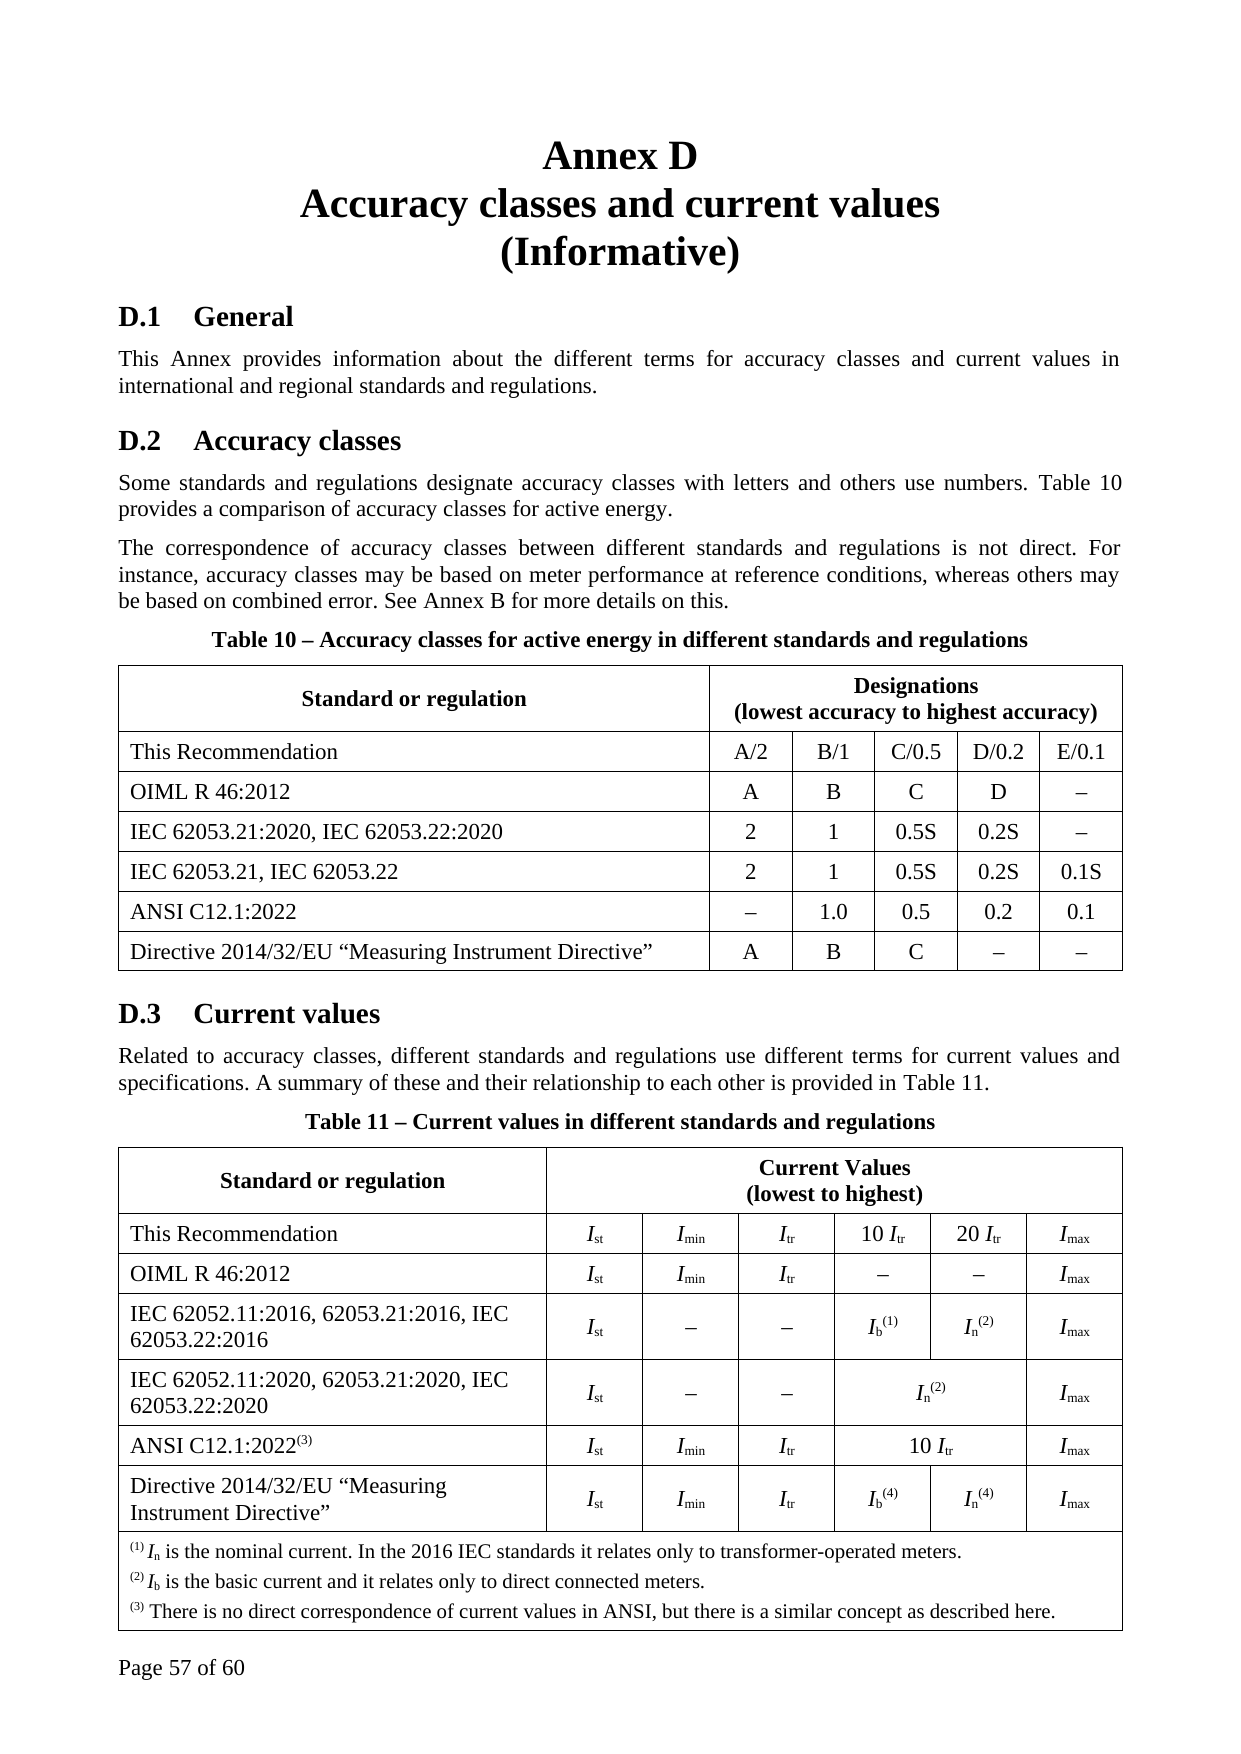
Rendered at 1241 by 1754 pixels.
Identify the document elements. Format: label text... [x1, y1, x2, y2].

table_cell – [1040, 932, 1122, 970]
table_cell – [739, 1360, 834, 1425]
table_cell In(2) [835, 1360, 1026, 1425]
table_cell – [835, 1254, 930, 1293]
table_cell – [1040, 812, 1122, 851]
table_cell Ist [547, 1426, 642, 1465]
subtitle General [118, 299, 1122, 333]
table_cell 0.1S [1040, 852, 1122, 891]
table_cell Imax [1027, 1426, 1122, 1465]
table_cell IEC 62053.21:2020, IEC 62053.22:2020 [119, 812, 709, 851]
table_cell Ist [547, 1254, 642, 1293]
table_cell OIML R 46:2012 [119, 772, 709, 811]
table_header Standard or regulation [119, 666, 709, 731]
table_cell C [875, 772, 957, 811]
table_cell 0.2S [958, 812, 1039, 851]
table_cell ANSI C12.1:2022(3) [119, 1426, 546, 1465]
table_cell 2 [710, 852, 792, 891]
table_cell Imax [1027, 1294, 1122, 1359]
table_cell B [793, 772, 874, 811]
table_cell Directive 2014/32/EU “Measuring Instrument Directive” [119, 1466, 546, 1531]
table_cell Directive 2014/32/EU “Measuring Instrument Directive” [119, 932, 709, 970]
text This Annex provides information about the different terms for accuracy classes and current values in international and regional standards and regulations. [118, 345, 1122, 398]
table_cell IEC 62052.11:2020, 62053.21:2020, IEC 62053.22:2020 [119, 1360, 546, 1425]
table_cell 0.2S [958, 852, 1039, 891]
table_cell Ib(1) [835, 1294, 930, 1359]
text Related to accuracy classes, different standards and regulations use different terms for current values and specifications. A summary of these and their relationship to each other is provided in Table 11. [118, 1042, 1122, 1095]
table_cell 10 Itr [835, 1214, 930, 1253]
table_cell B/1 [793, 732, 874, 771]
table_cell – [710, 892, 792, 931]
table_cell Ist [547, 1360, 642, 1425]
text The correspondence of accuracy classes between different standards and regulations is not direct. For instance, accuracy classes may be based on meter performance at reference conditions, whereas others may be based on combined error. See Annex B for more details on this. [118, 534, 1122, 613]
table_header Current Values (lowest to highest) [547, 1148, 1122, 1213]
table_cell B [793, 932, 874, 970]
table_cell Ib(4) [835, 1466, 930, 1531]
table_cell – [643, 1360, 738, 1425]
table_cell IEC 62052.11:2016, 62053.21:2016, IEC 62053.22:2016 [119, 1294, 546, 1359]
table_cell Itr [739, 1214, 834, 1253]
table_cell – [1040, 772, 1122, 811]
table_cell 0.5S [875, 852, 957, 891]
table_cell ANSI C12.1:2022 [119, 892, 709, 931]
table_cell Imin [643, 1466, 738, 1531]
table_cell Itr [739, 1466, 834, 1531]
table_cell C [875, 932, 957, 970]
text Table 10 – Accuracy classes for active energy in different standards and regulations [118, 626, 1122, 652]
table_cell A/2 [710, 732, 792, 771]
table_cell OIML R 46:2012 [119, 1254, 546, 1293]
table_cell 1.0 [793, 892, 874, 931]
table_cell 20 Itr [931, 1214, 1026, 1253]
table_cell This Recommendation [119, 1214, 546, 1253]
table_cell – [739, 1294, 834, 1359]
table_cell Itr [739, 1426, 834, 1465]
text Table 11 – Current values in different standards and regulations [118, 1108, 1122, 1134]
table_cell Ist [547, 1214, 642, 1253]
table_cell – [931, 1254, 1026, 1293]
table_header Standard or regulation [119, 1148, 546, 1213]
table_cell E/0.1 [1040, 732, 1122, 771]
table_cell Ist [547, 1466, 642, 1531]
table_cell Imin [643, 1214, 738, 1253]
table_cell Imax [1027, 1360, 1122, 1425]
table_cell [119, 1532, 1122, 1629]
table_cell IEC 62053.21, IEC 62053.22 [119, 852, 709, 891]
table_cell A [710, 772, 792, 811]
table_cell 0.5 [875, 892, 957, 931]
table_cell This Recommendation [119, 732, 709, 771]
table_cell Ist [547, 1294, 642, 1359]
table_cell 1 [793, 812, 874, 851]
table_cell 2 [710, 812, 792, 851]
table_cell D/0.2 [958, 732, 1039, 771]
subtitle Current values [118, 996, 1122, 1030]
table_cell – [958, 932, 1039, 970]
table_cell In(2) [931, 1294, 1026, 1359]
table_cell 0.2 [958, 892, 1039, 931]
table_header Designations (lowest accuracy to highest accuracy) [710, 666, 1122, 731]
table_cell Imin [643, 1254, 738, 1293]
table_cell Imax [1027, 1214, 1122, 1253]
table_cell – [643, 1294, 738, 1359]
table_cell A [710, 932, 792, 970]
table_cell 0.1 [1040, 892, 1122, 931]
table_cell 10 Itr [835, 1426, 1026, 1465]
table_cell 1 [793, 852, 874, 891]
table_cell 0.5S [875, 812, 957, 851]
table_cell Imax [1027, 1254, 1122, 1293]
table_cell Itr [739, 1254, 834, 1293]
table_cell D [958, 772, 1039, 811]
subtitle Accuracy classes [118, 423, 1122, 457]
title Accuracy classes and current values (Informative) [118, 131, 1122, 274]
table_cell In(4) [931, 1466, 1026, 1531]
text Some standards and regulations designate accuracy classes with letters and others use numbers. Table 10 provides a comparison of accuracy classes for active energy. [118, 469, 1122, 522]
table_cell Imax [1027, 1466, 1122, 1531]
table_cell Imin [643, 1426, 738, 1465]
table_cell C/0.5 [875, 732, 957, 771]
